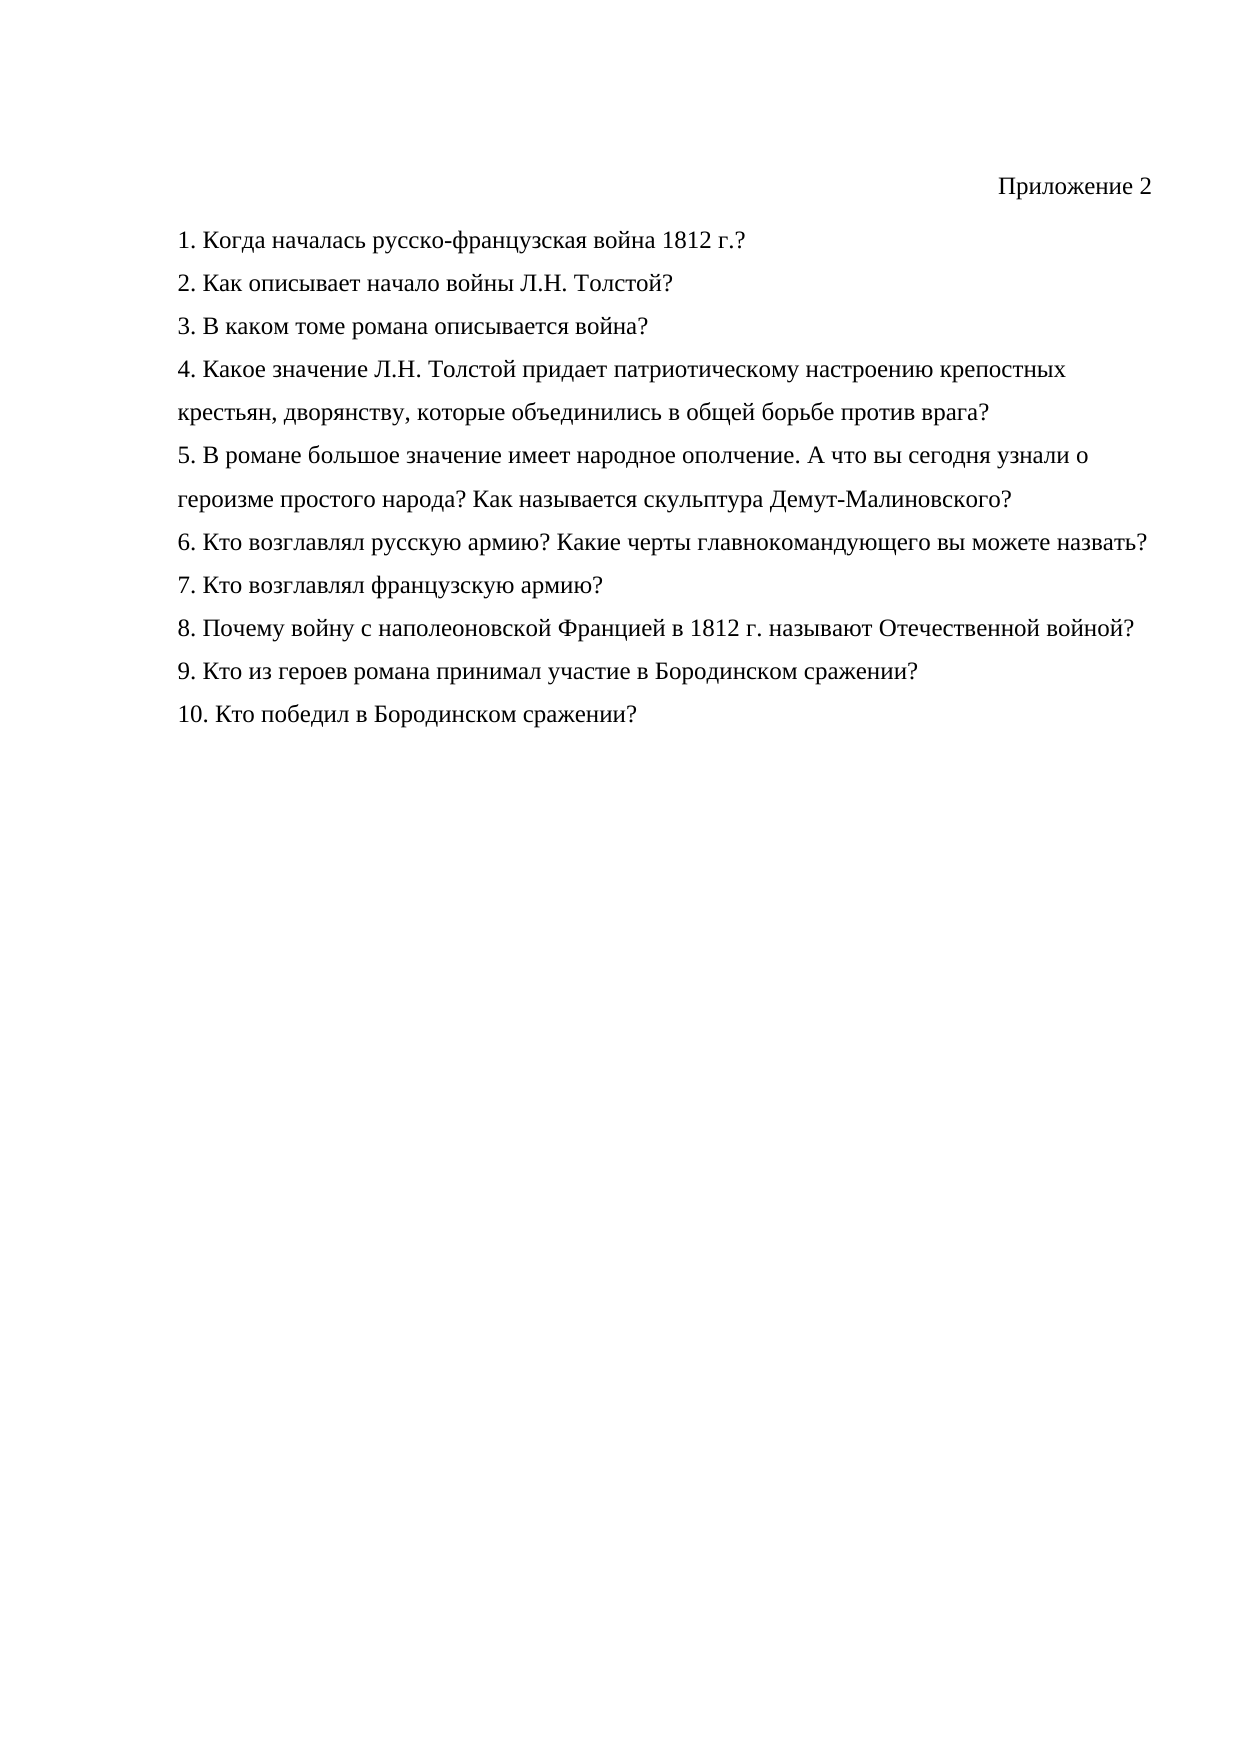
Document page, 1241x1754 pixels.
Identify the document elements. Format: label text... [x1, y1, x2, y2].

text 5. В романе большое значение имеет народное ополчение. А что вы сегодня узнали о героизме простого народа? Как называется скульптура Демут-Малиновского? [177, 441, 1152, 512]
text 3. В каком томе романа описывается война? [177, 311, 1152, 340]
text 1. Когда началась русско-французская война 1812 г.? [177, 225, 1152, 254]
text 8. Почему войну с наполеоновской Францией в 1812 г. называют Отечественной войной? [177, 613, 1152, 642]
text 6. Кто возглавлял русскую армию? Какие черты главнокомандующего вы можете назвать? [177, 527, 1152, 556]
text 4. Какое значение Л.Н. Толстой придает патриотическому настроению крепостных крестьян, дворянству, которые объединились в общей борьбе против врага? [177, 354, 1152, 426]
text 10. Кто победил в Бородинском сражении? [177, 699, 1152, 728]
text Приложение 2 [177, 171, 1152, 200]
text 9. Кто из героев романа принимал участие в Бородинском сражении? [177, 656, 1152, 685]
text 2. Как описывает начало войны Л.Н. Толстой? [177, 268, 1152, 297]
text 7. Кто возглавлял французскую армию? [177, 570, 1152, 599]
